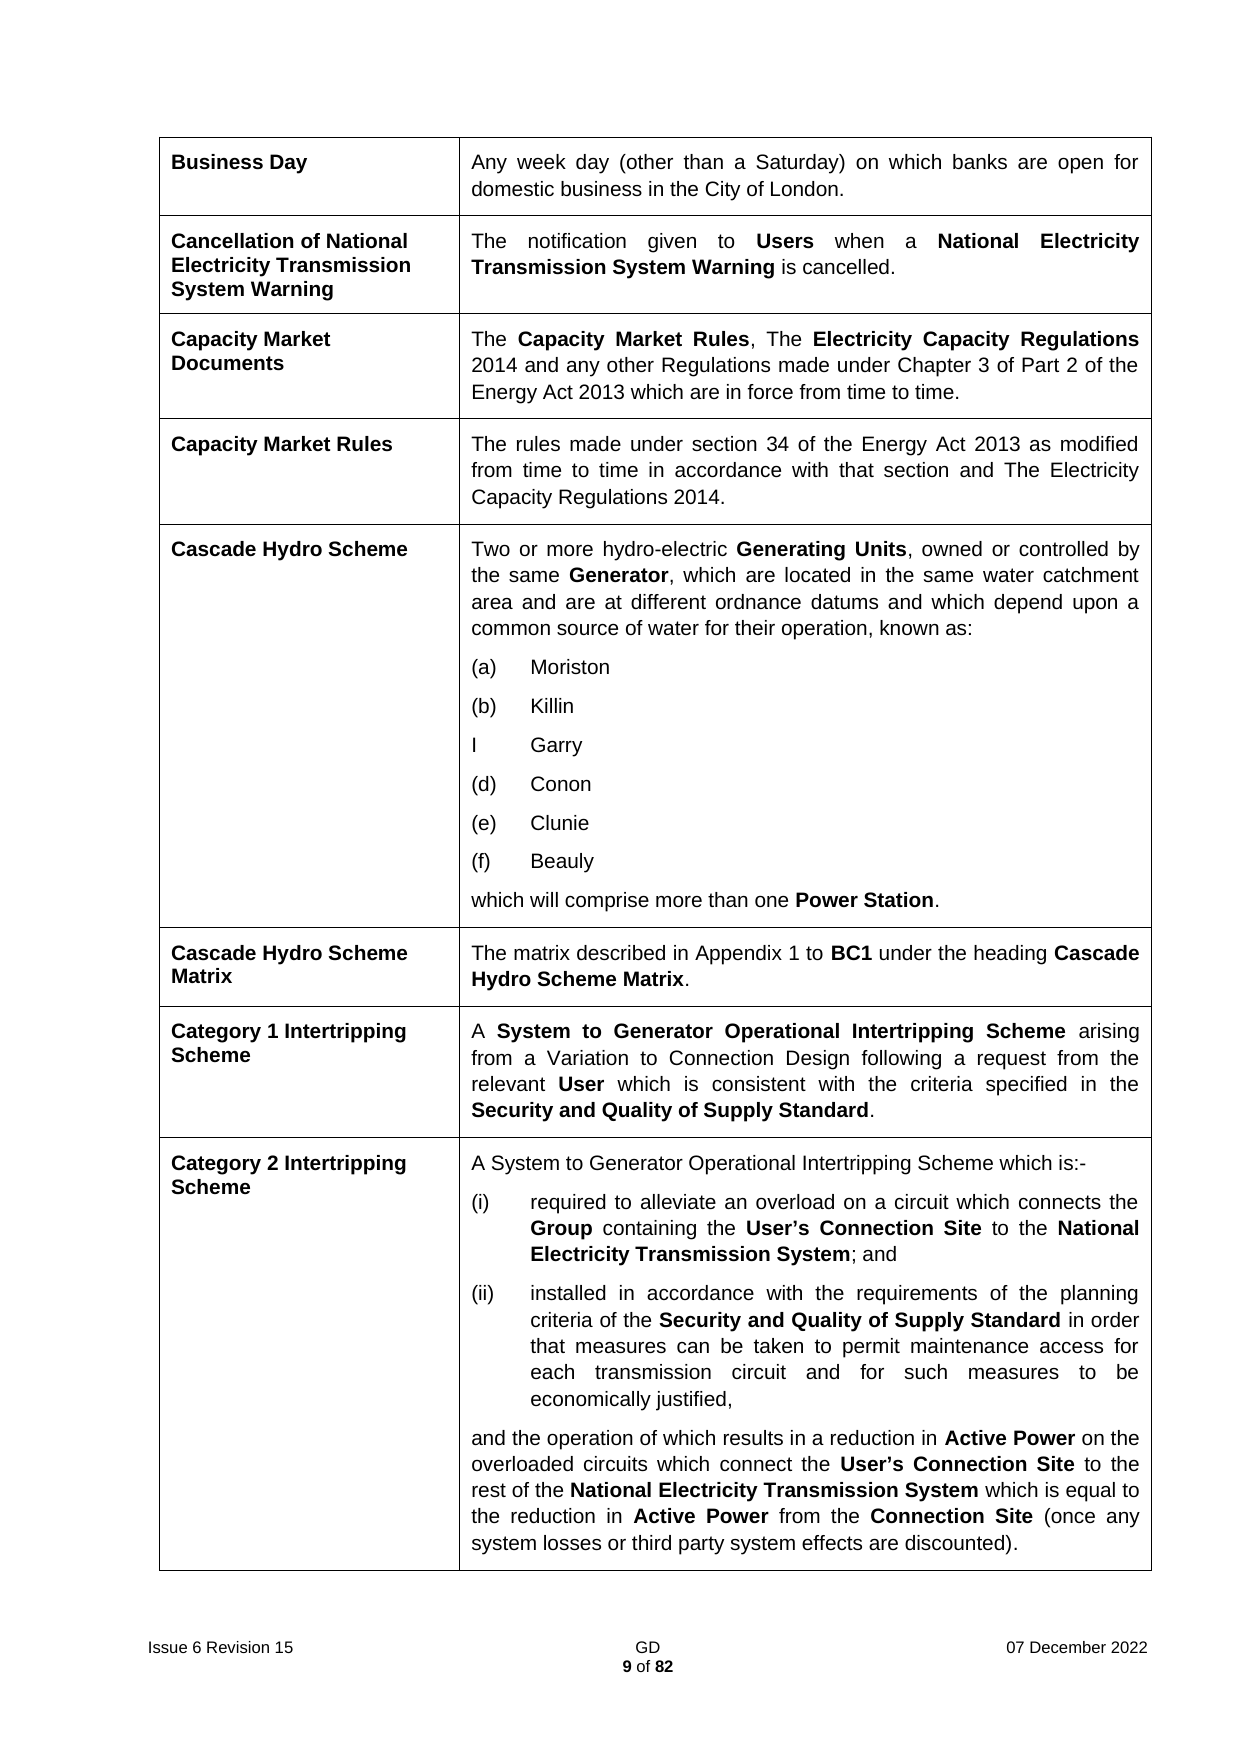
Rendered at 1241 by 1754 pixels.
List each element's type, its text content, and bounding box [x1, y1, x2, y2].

table_cell Category 1 Intertripping Scheme [160, 1007, 459, 1137]
table_cell Business Day [160, 138, 459, 215]
table_cell Cancellation of National Electricity Transmission System Warning [160, 216, 459, 313]
table_cell The Capacity Market Rules, The Electricity Capacity Regulations 2014 and any other Regulations made under Chapter 3 of Part 2 of the Energy Act 2013 which are in force from time to time. [460, 314, 1151, 418]
table_cell Capacity Market Rules [160, 419, 459, 523]
table_cell Capacity Market Documents [160, 314, 459, 418]
table_cell Cascade Hydro Scheme [160, 525, 459, 927]
table_cell A System to Generator Operational Intertripping Scheme which is:- (i) required to alleviate an overload on a circuit which connects the Group containing the User’s Connection Site to the National Electricity Transmission System; and (ii) installed in accordance with the requirements of the planning criteria of the Security and Quality of Supply Standard in order that measures can be taken to permit maintenance access for each transmission circuit and for such measures to be economically justified, and the operation of which results in a reduction in Active Power on the overloaded circuits which connect the User’s Connection Site to the rest of the National Electricity Transmission System which is equal to the reduction in Active Power from the Connection Site (once any system losses or third party system effects are discounted). [460, 1138, 1151, 1569]
table_cell A System to Generator Operational Intertripping Scheme arising from a Variation to Connection Design following a request from the relevant User which is consistent with the criteria specified in the Security and Quality of Supply Standard. [460, 1007, 1151, 1137]
table_cell Category 2 Intertripping Scheme [160, 1138, 459, 1569]
table_cell The notification given to Users when a National Electricity Transmission System Warning is cancelled. [460, 216, 1151, 313]
table_cell The matrix described in Appendix 1 to BC1 under the heading Cascade Hydro Scheme Matrix. [460, 928, 1151, 1006]
table_cell Cascade Hydro Scheme Matrix [160, 928, 459, 1006]
table_cell The rules made under section 34 of the Energy Act 2013 as modified from time to time in accordance with that section and The Electricity Capacity Regulations 2014. [460, 419, 1151, 523]
table_cell Two or more hydro-electric Generating Units, owned or controlled by the same Generator, which are located in the same water catchment area and are at different ordnance datums and which depend upon a common source of water for their operation, known as: (a) Moriston (b) Killin I Garry (d) Conon (e) Clunie (f) Beauly which will comprise more than one Power Station. [460, 525, 1151, 927]
table_cell Any week day (other than a Saturday) on which banks are open for domestic business in the City of London. [460, 138, 1151, 215]
